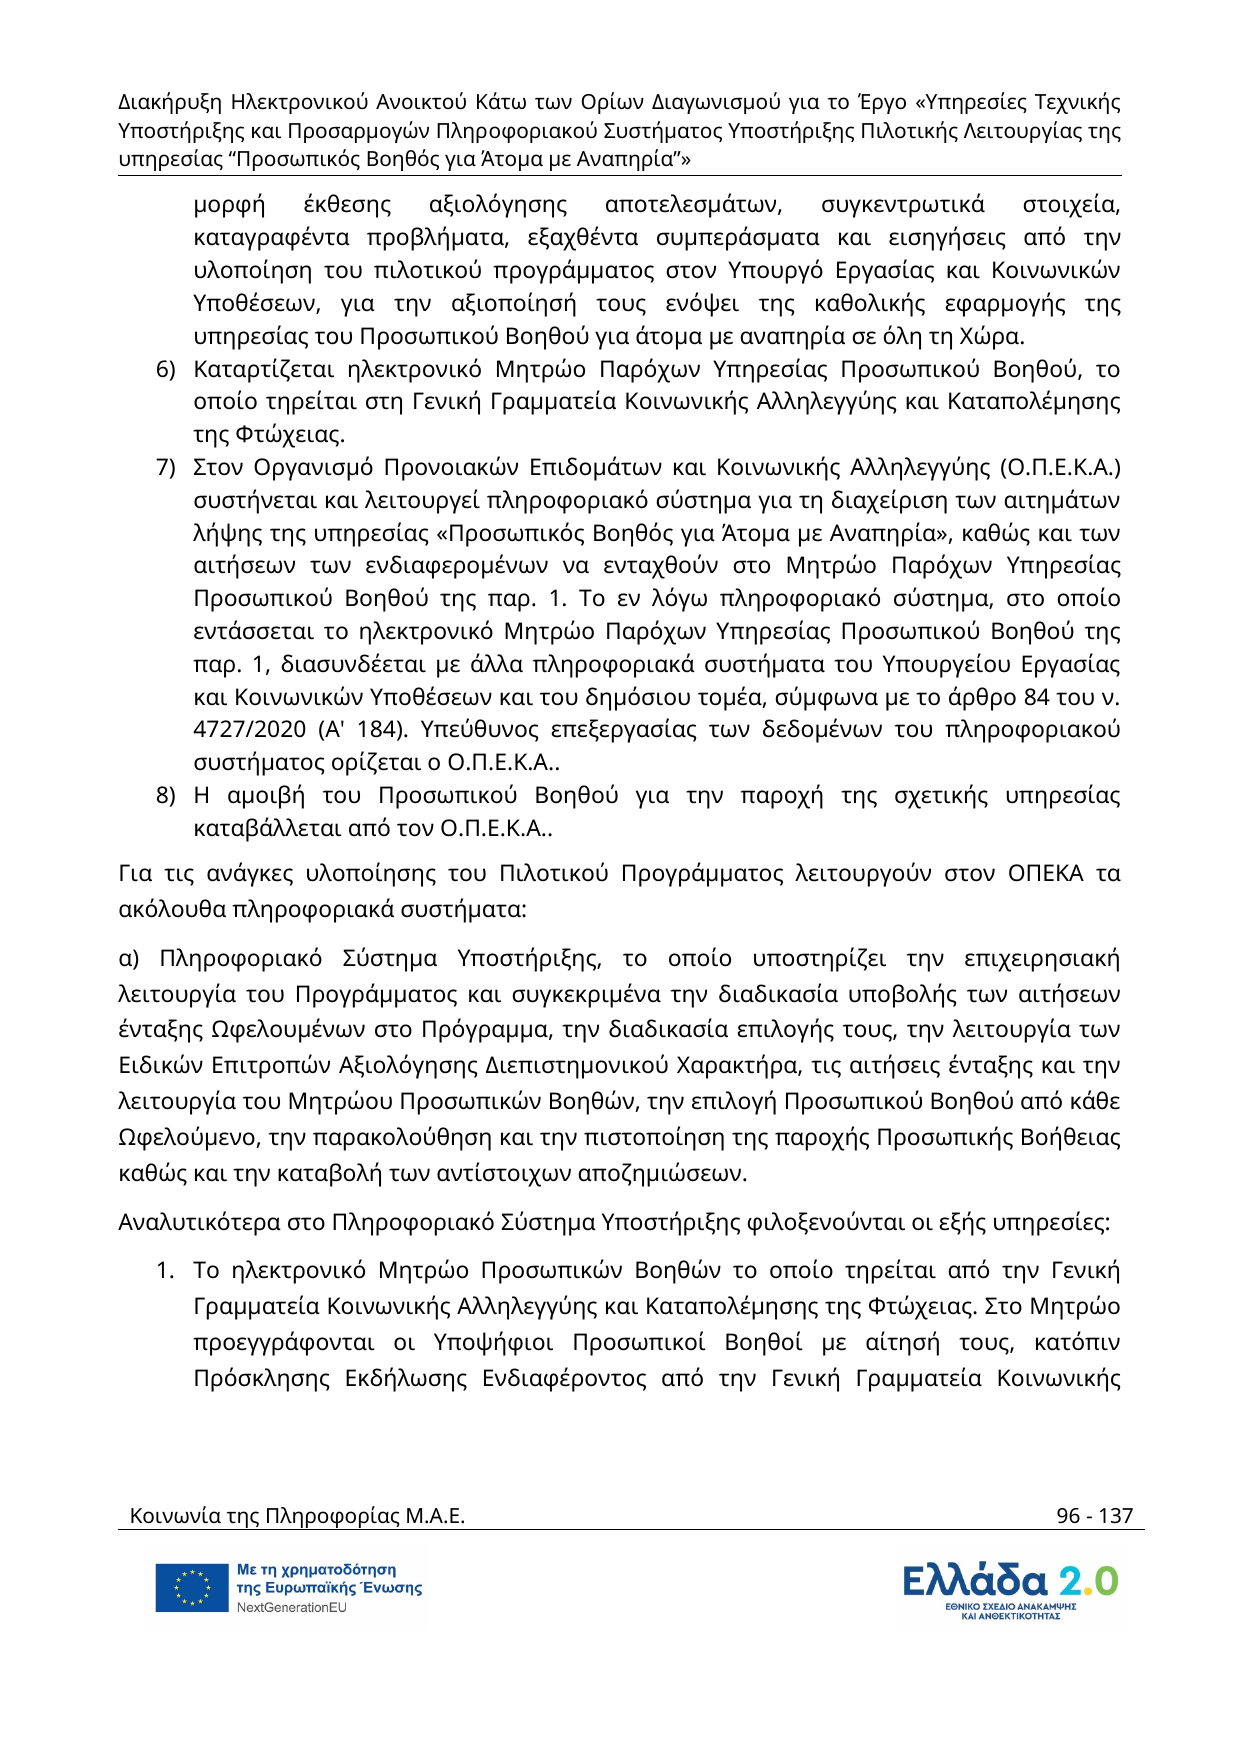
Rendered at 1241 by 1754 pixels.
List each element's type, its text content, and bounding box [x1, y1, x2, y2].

text α) Πληροφοριακό Σύστημα Υποστήριξης, το οποίο υποστηρίζει την επιχειρησιακή λειτουργία του Προγράμματος και συγκεκριμένα την διαδικασία υποβολής των αιτήσεων ένταξης Ωφελουμένων στο Πρόγραμμα, την διαδικασία επιλογής τους, την λειτουργία των Ειδικών Επιτροπών Αξιολόγησης Διεπιστημονικού Χαρακτήρα, τις αιτήσεις ένταξης και την λειτουργία του Μητρώου Προσωπικών Βοηθών, την επιλογή Προσωπικού Βοηθού από κάθε Ωφελούμενο, την παρακολούθηση και την πιστοποίηση της παροχής Προσωπικής Βοήθειας καθώς και την καταβολή των αντίστοιχων αποζημιώσεων. [118, 942, 1122, 1188]
list Η αμοιβή του Προσωπικού Βοηθού για την παροχή της σχετικής υπηρεσίας καταβάλλεται από τον Ο.Π.Ε.Κ.Α.. [156, 779, 1122, 843]
list Καταρτίζεται ηλεκτρονικό Μητρώο Παρόχων Υπηρεσίας Προσωπικού Βοηθού, το οποίο τηρείται στη Γενική Γραμματεία Κοινωνικής Αλληλεγγύης και Καταπολέμησης της Φτώχειας. [156, 352, 1122, 449]
text Για τις ανάγκες υλοποίησης του Πιλοτικού Προγράμματος λειτουργούν στον ΟΠΕΚΑ τα ακόλουθα πληροφοριακά συστήματα: [118, 857, 1122, 924]
list Στον Οργανισμό Προνοιακών Επιδομάτων και Κοινωνικής Αλληλεγγύης (Ο.Π.Ε.Κ.Α.) συστήνεται και λειτουργεί πληροφοριακό σύστημα για τη διαχείριση των αιτημάτων λήψης της υπηρεσίας «Προσωπικός Βοηθός για Άτομα με Αναπηρία», καθώς και των αιτήσεων των ενδιαφερομένων να ενταχθούν στο Μητρώο Παρόχων Υπηρεσίας Προσωπικού Βοηθού της παρ. 1. Το εν λόγω πληροφοριακό σύστημα, στο οποίο εντάσσεται το ηλεκτρονικό Μητρώο Παρόχων Υπηρεσίας Προσωπικού Βοηθού της παρ. 1, διασυνδέεται με άλλα πληροφοριακά συστήματα του Υπουργείου Εργασίας και Κοινωνικών Υποθέσεων και του δημόσιου τομέα, σύμφωνα με το άρθρο 84 του ν. 4727/2020 (Α' 184). Υπεύθυνος επεξεργασίας των δεδομένων του πληροφοριακού συστήματος ορίζεται ο Ο.Π.Ε.Κ.Α.. [156, 451, 1122, 777]
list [156, 188, 1122, 351]
text Αναλυτικότερα στο Πληροφοριακό Σύστημα Υποστήριξης φιλοξενούνται οι εξής υπηρεσίες: [118, 1206, 1122, 1237]
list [156, 1254, 1122, 1393]
